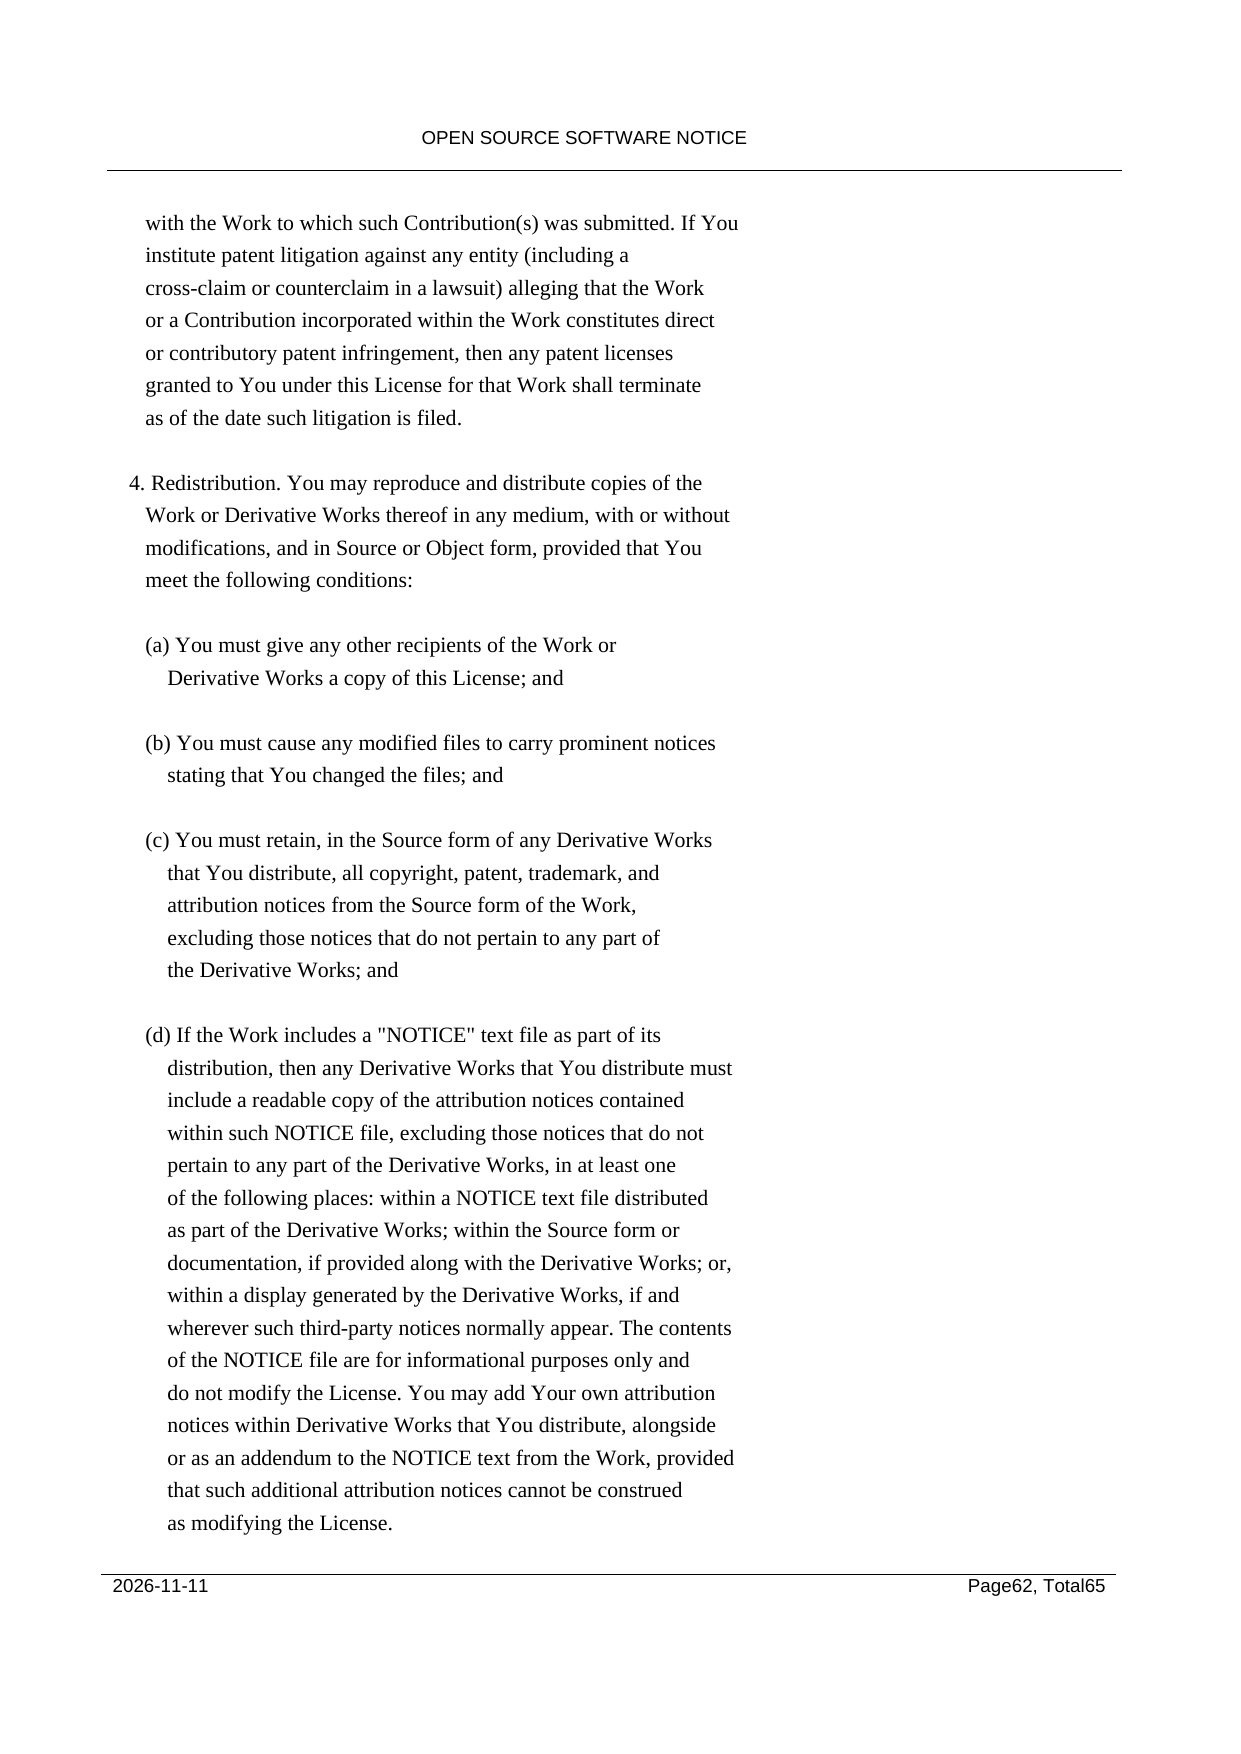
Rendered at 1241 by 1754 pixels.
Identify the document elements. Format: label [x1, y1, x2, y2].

text [112, 206, 1128, 1539]
